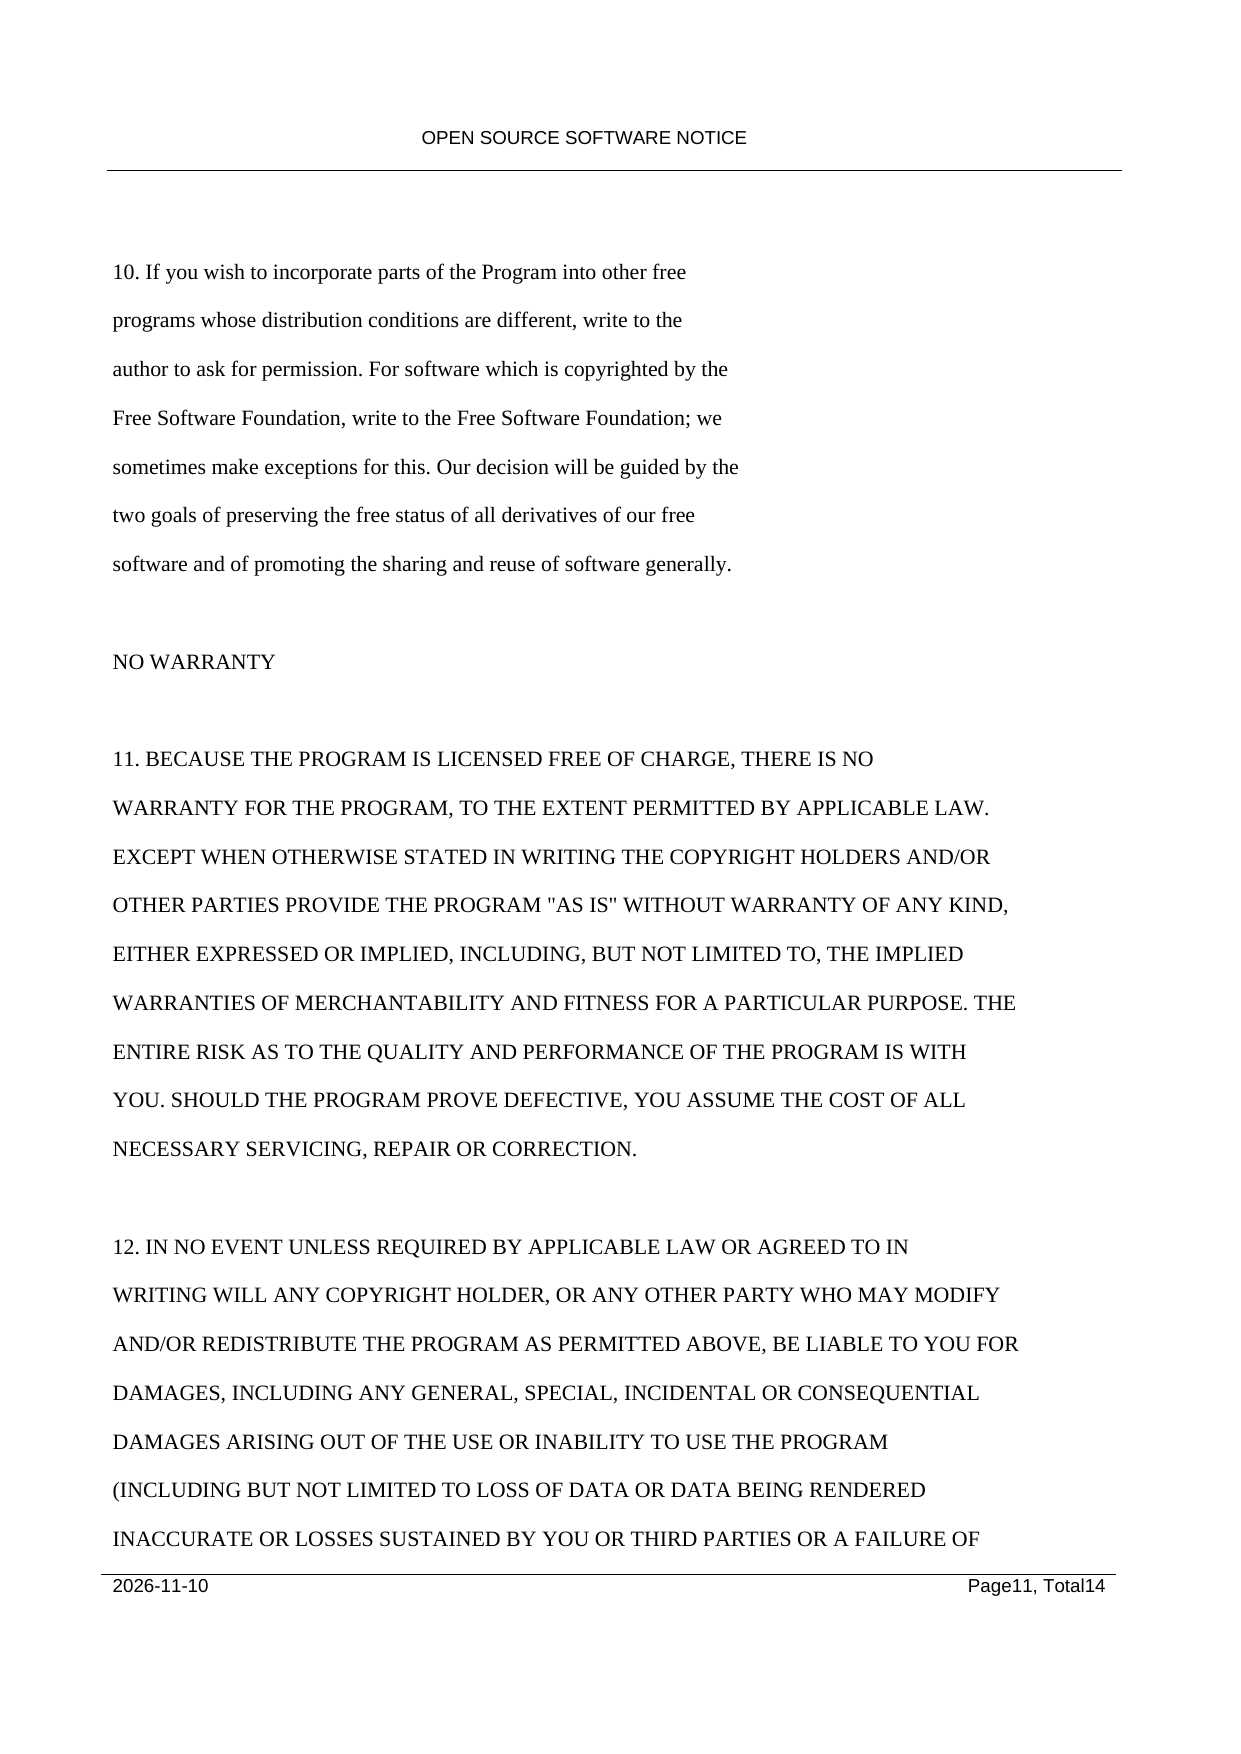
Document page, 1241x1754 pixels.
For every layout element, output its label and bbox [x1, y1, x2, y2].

text [112, 206, 1128, 1555]
